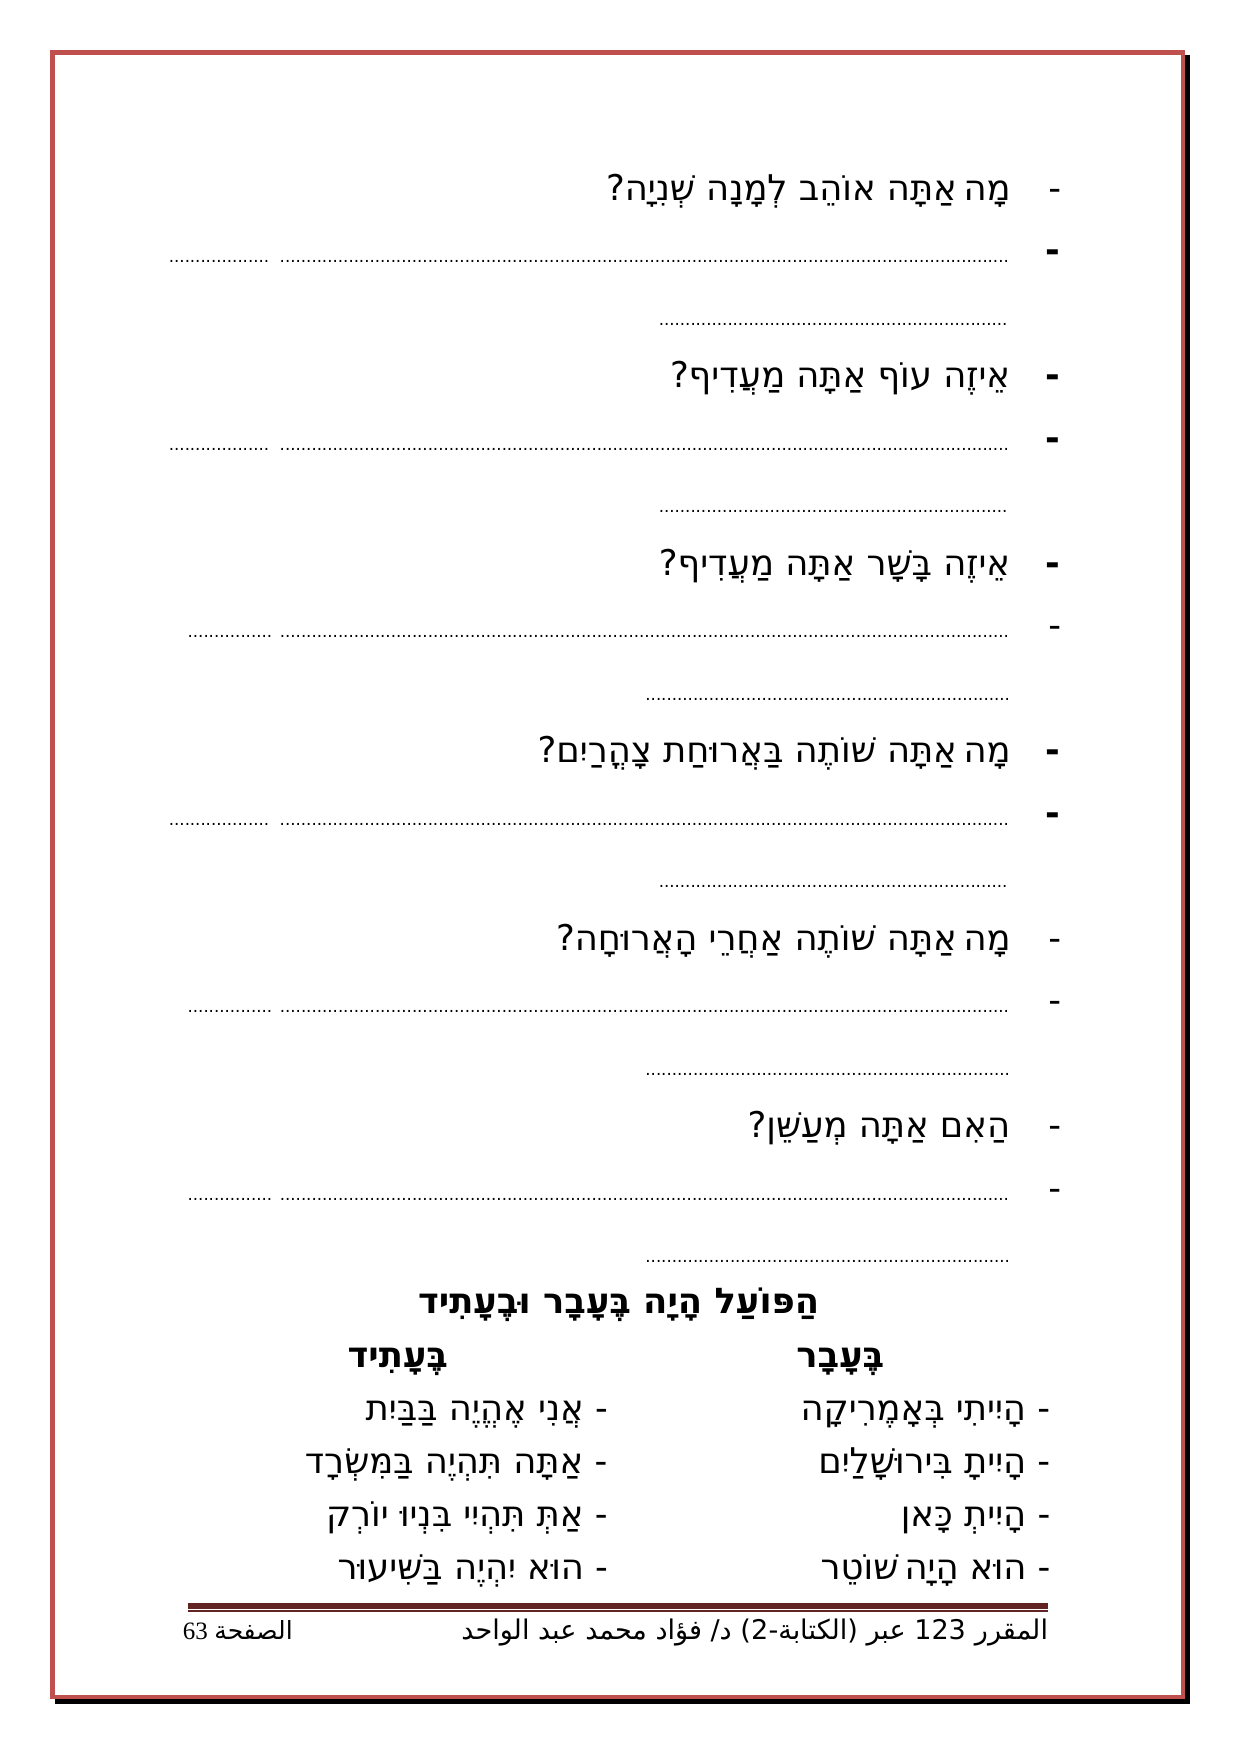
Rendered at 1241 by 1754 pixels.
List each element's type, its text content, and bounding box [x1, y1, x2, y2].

list מָה אַתָּה שׁוֹתֶה אַחֲרֵי הָאֲרוּחָה? [187, 900, 1048, 962]
list הַאִם אַתָּה מְעַשֵּׁן? [187, 1087, 1048, 1150]
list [169, 212, 1045, 337]
list מָה אַתָּה אוֹהֵב לְמָנָה שְׁנִיָה? [187, 150, 1048, 212]
list אֵיזֶה עוֹף אַתָּה מַעֲדִיף? [169, 337, 1045, 400]
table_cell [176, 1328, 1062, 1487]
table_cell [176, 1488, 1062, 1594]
list מָה אַתָּה שׁוֹתֶה בַּאֲרוּחַת צָהֳרַיִם? [169, 712, 1045, 775]
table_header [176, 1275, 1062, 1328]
list אֵיזֶה בָּשָׁר אַתָּה מַעֲדִיף? [169, 525, 1045, 587]
